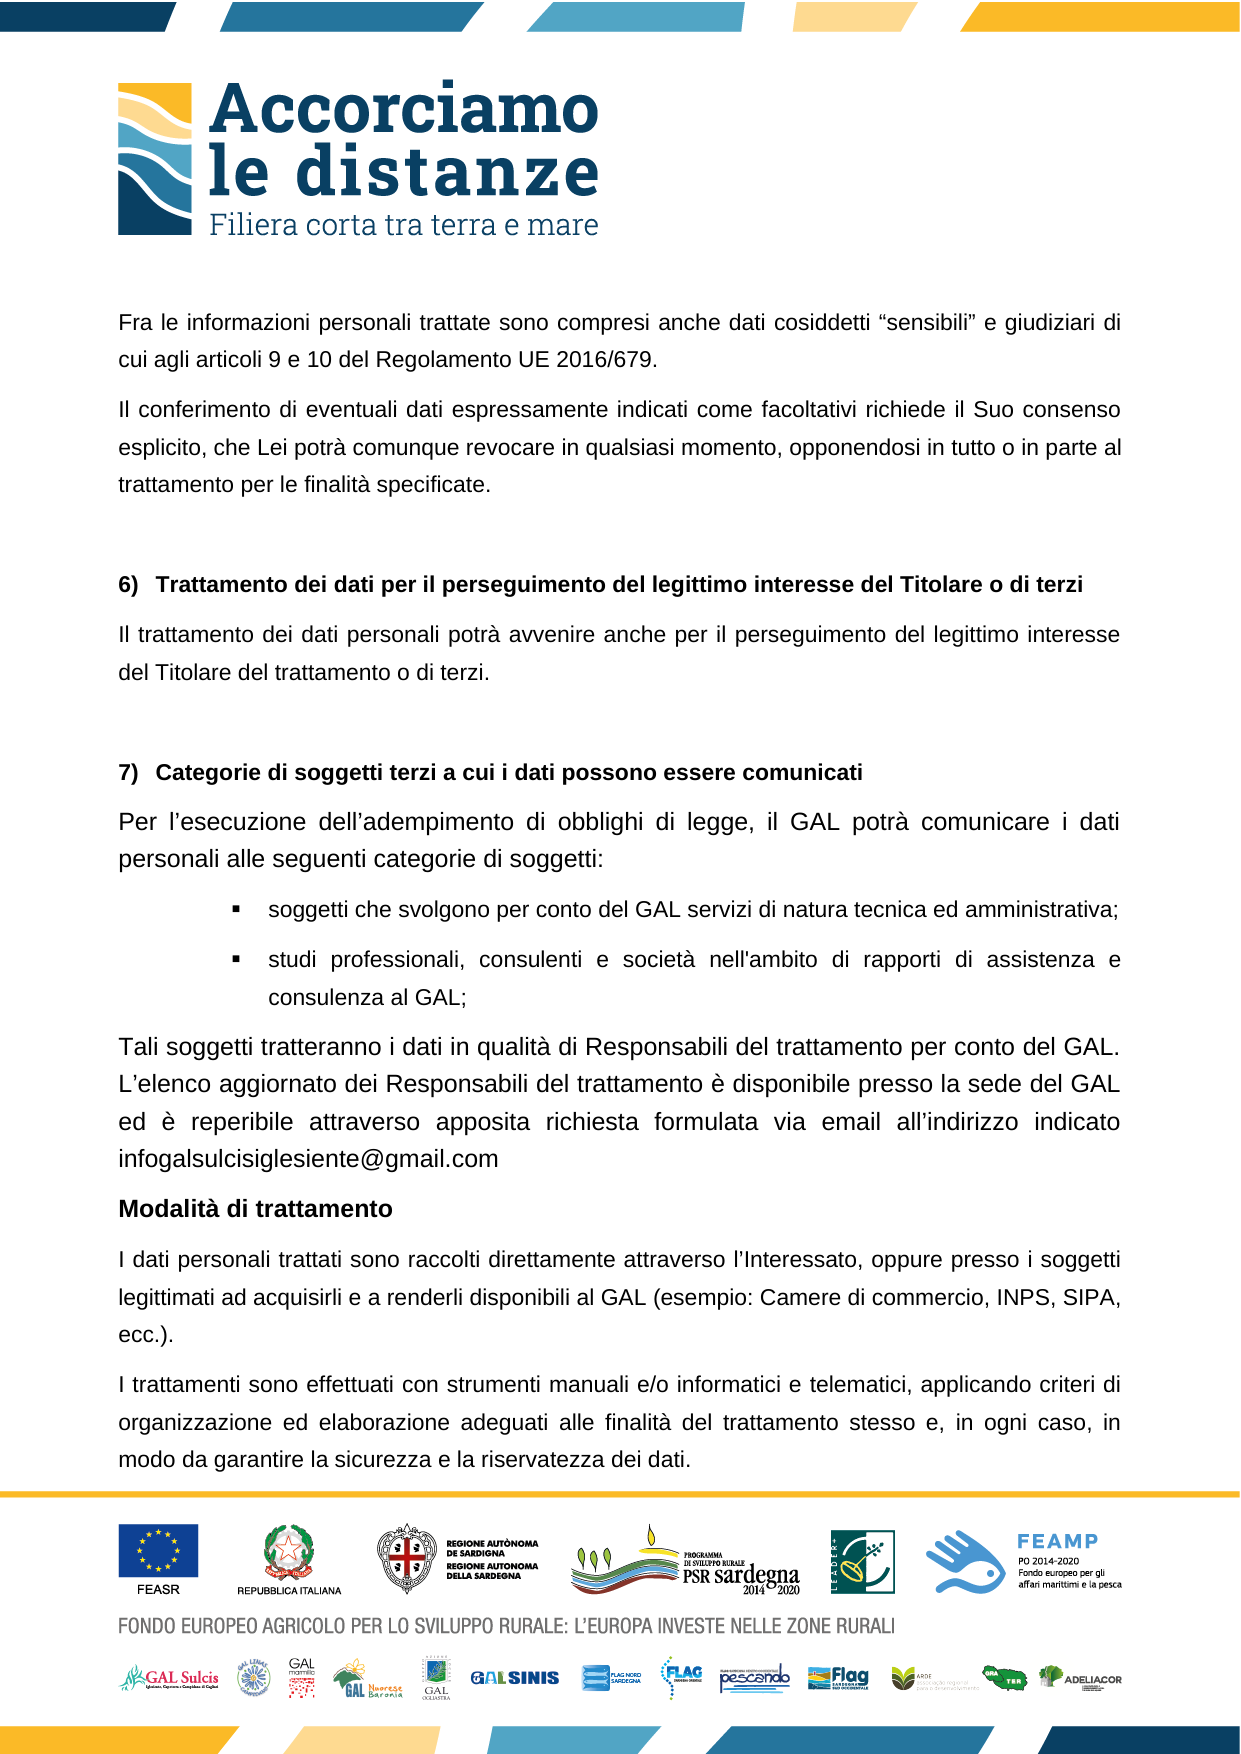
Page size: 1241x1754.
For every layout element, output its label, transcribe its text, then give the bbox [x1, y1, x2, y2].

list soggetti che svolgono per conto del GAL servizi di natura tecnica ed amministrativa; [231, 887, 1122, 925]
list Il trattamento dei dati personali potrà avvenire anche per il perseguimento del legittimo interesse del Titolare del trattamento o di terzi. [118, 612, 1122, 687]
list studi professionali, consulenti e società nell'ambito di rapporti di assistenza e consulenza al GAL; [231, 937, 1122, 1012]
text Per l’esecuzione dell’adempimento di obblighi di legge, il GAL potrà comunicare i dati personali alle seguenti categorie di soggetti: [118, 800, 1122, 875]
text Tali soggetti tratteranno i dati in qualità di Responsabili del trattamento per conto del GAL. L’elenco aggiornato dei Responsabili del trattamento è disponibile presso la sede del GAL ed è reperibile attraverso apposita richiesta formulata via email all’indirizzo indicato infogalsulcisiglesiente@gmail.com [118, 1025, 1122, 1175]
list Trattamento dei dati per il perseguimento del legittimo interesse del Titolare o di terzi [118, 562, 1122, 600]
list Categorie di soggetti terzi a cui i dati possono essere comunicati [118, 750, 1122, 787]
text Modalità di trattamento [118, 1187, 1122, 1225]
picture [0, 2, 1240, 1754]
list Il conferimento di eventuali dati espressamente indicati come facoltativi richiede il Suo consenso esplicito, che Lei potrà comunque revocare in qualsiasi momento, opponendosi in tutto o in parte al trattamento per le finalità specificate. [118, 387, 1122, 500]
list Fra le informazioni personali trattate sono compresi anche dati cosiddetti “sensibili” e giudiziari di cui agli articoli 9 e 10 del Regolamento UE 2016/679. [118, 300, 1122, 375]
list I dati personali trattati sono raccolti direttamente attraverso l’Interessato, oppure presso i soggetti legittimati ad acquisirli e a renderli disponibili al GAL (esempio: Camere di commercio, INPS, SIPA, ecc.). [118, 1237, 1122, 1350]
list I trattamenti sono effettuati con strumenti manuali e/o informatici e telematici, applicando criteri di organizzazione ed elaborazione adeguati alle finalità del trattamento stesso e, in ogni caso, in modo da garantire la sicurezza e la riservatezza dei dati. [118, 1362, 1122, 1475]
